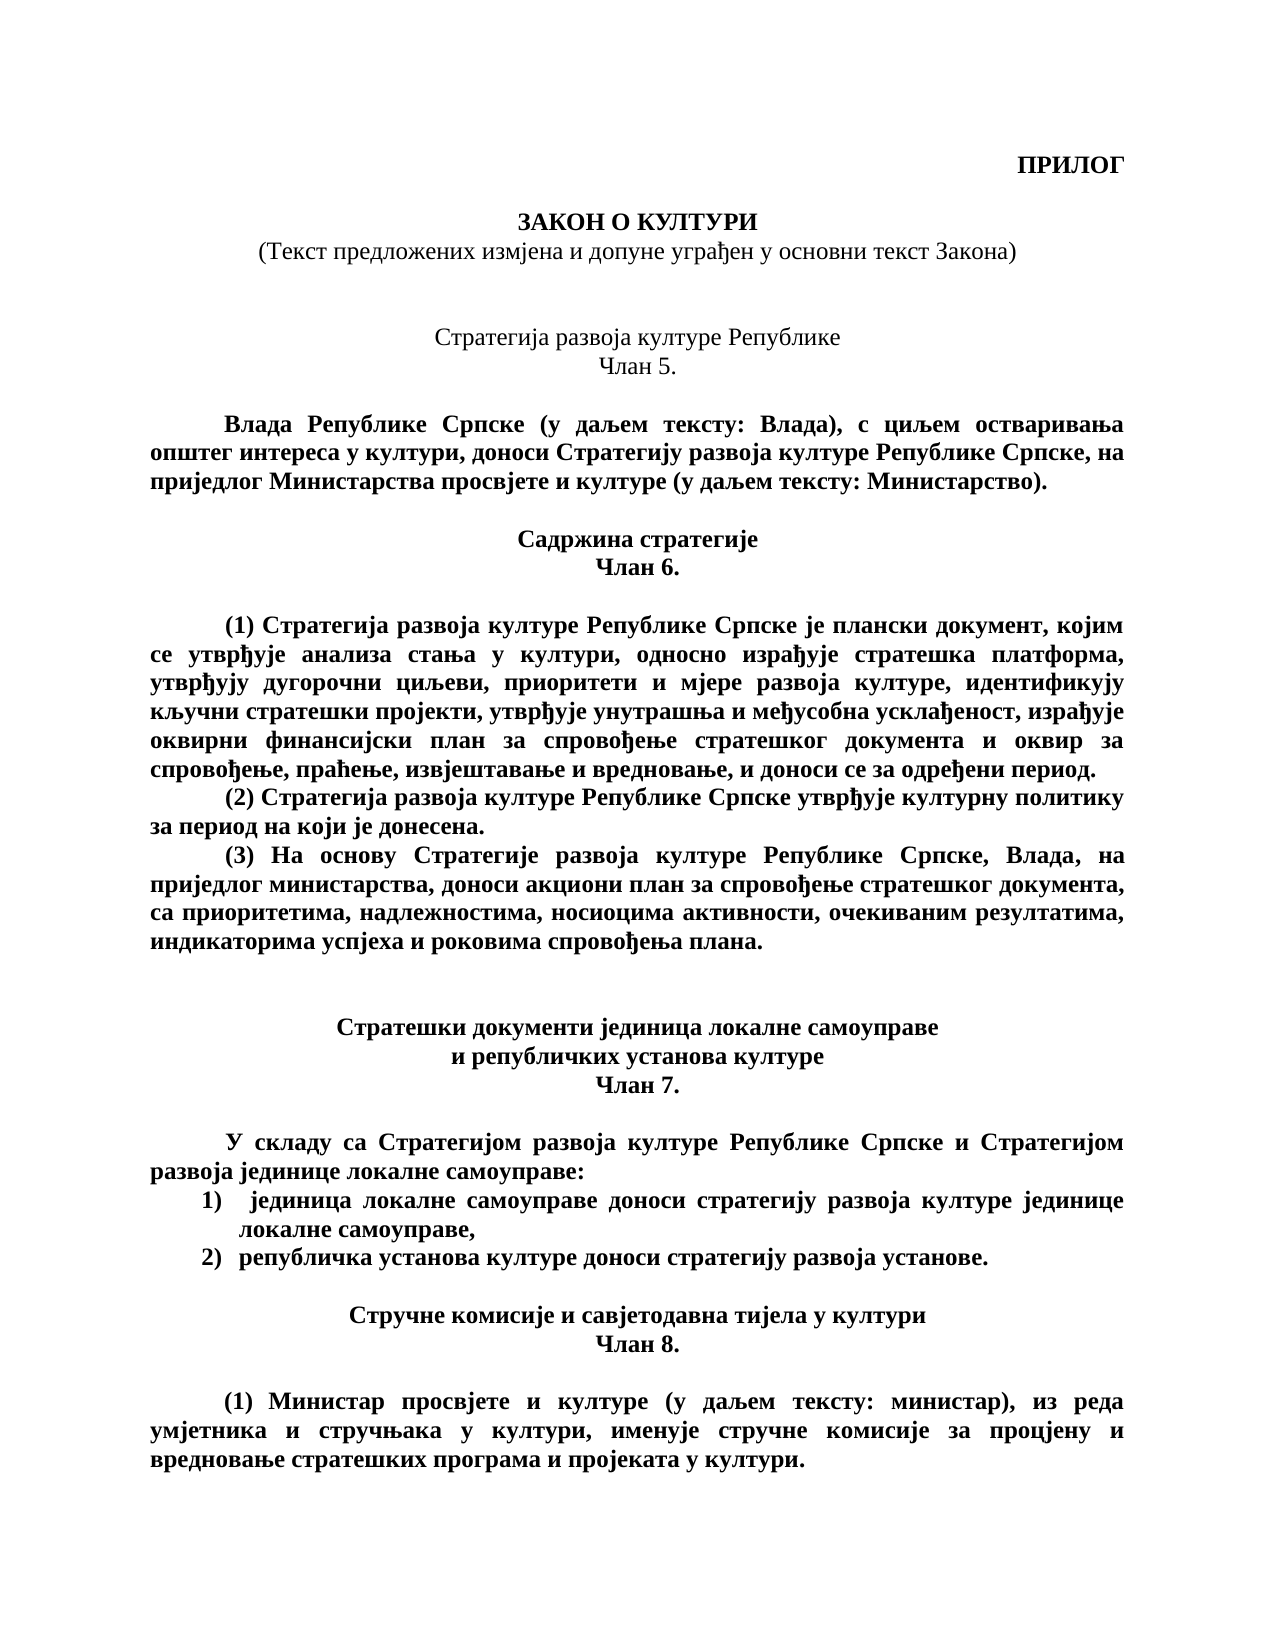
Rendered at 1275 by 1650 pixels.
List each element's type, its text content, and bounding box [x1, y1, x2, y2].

text (3) На основу Стратегије развоја културе Републике Српске, Влада, нa приједлог министарства, доноси акциони план за спровођење стратешког документа, са приоритетима, надлежностима, носиоцима активности, очекиваним резултатима, индикаторима успјеха и роковима спровођења плана. [150, 840, 1125, 955]
text Члан 6. [150, 552, 1125, 581]
list Министар просвјете и културе (у даљем тексту: министар), из реда умјетника и стручњака у култури, именује стручне комисије за процјену и вредновање стратешких програма и пројеката у култури. [150, 1386, 1125, 1472]
text ПРИЛОГ [150, 150, 1125, 179]
text Стратешки документи јединица локалне самоуправе [150, 1012, 1125, 1041]
text Члан 8. [150, 1329, 1125, 1357]
text Садржина стратегије [150, 524, 1125, 552]
text Стратегија развоја културе Републике [150, 322, 1125, 351]
text (Текст предложених измјена и допуне уграђен у основни текст Закона) [150, 236, 1125, 265]
text Члан 7. [150, 1070, 1125, 1099]
text и републичких установа културе [150, 1041, 1125, 1070]
text ЗАКОН О КУЛТУРИ [150, 207, 1125, 236]
text У складу са Стратегијом развоја културе Републике Српске и Стратегијом развоја јединице локалне самоуправе: [150, 1127, 1125, 1185]
text (1) Стратегија развоја културе Републике Српске је плански документ, којим се утврђује анализа стања у култури, односно израђује стратешка платформа, утврђују дугорочни циљеви, приоритети и мјере развоја културе, идентификују кључни стратешки пројекти, утврђује унутрашња и међусобна усклађеност, израђује оквирни финансијски план за спровођење стратешког документа и оквир за спровођење, праћење, извјештавање и вредновање, и доноси се за одређени период. [150, 610, 1125, 782]
text Стручне комисије и савјетодавна тијела у култури [150, 1300, 1125, 1329]
list републичка установа културе доноси стратегију развоја установе. [201, 1242, 1125, 1271]
list јединица локалне самоуправе доноси стратегију развоја културе јединице локалне самоуправе, [201, 1185, 1125, 1242]
text (2) Стратегија развоја културе Републике Српске утврђује културну политику за период на који је донесена. [150, 782, 1125, 840]
text Члан 5. [150, 351, 1125, 380]
text Владa Републике Српске (у даљем тексту: Влада), с циљем остваривања општег интереса у култури, доноси Стратегију развоја културе Републике Српске, на приједлог Министарства просвјете и културе (у даљем тексту: Министарство). [150, 409, 1125, 495]
